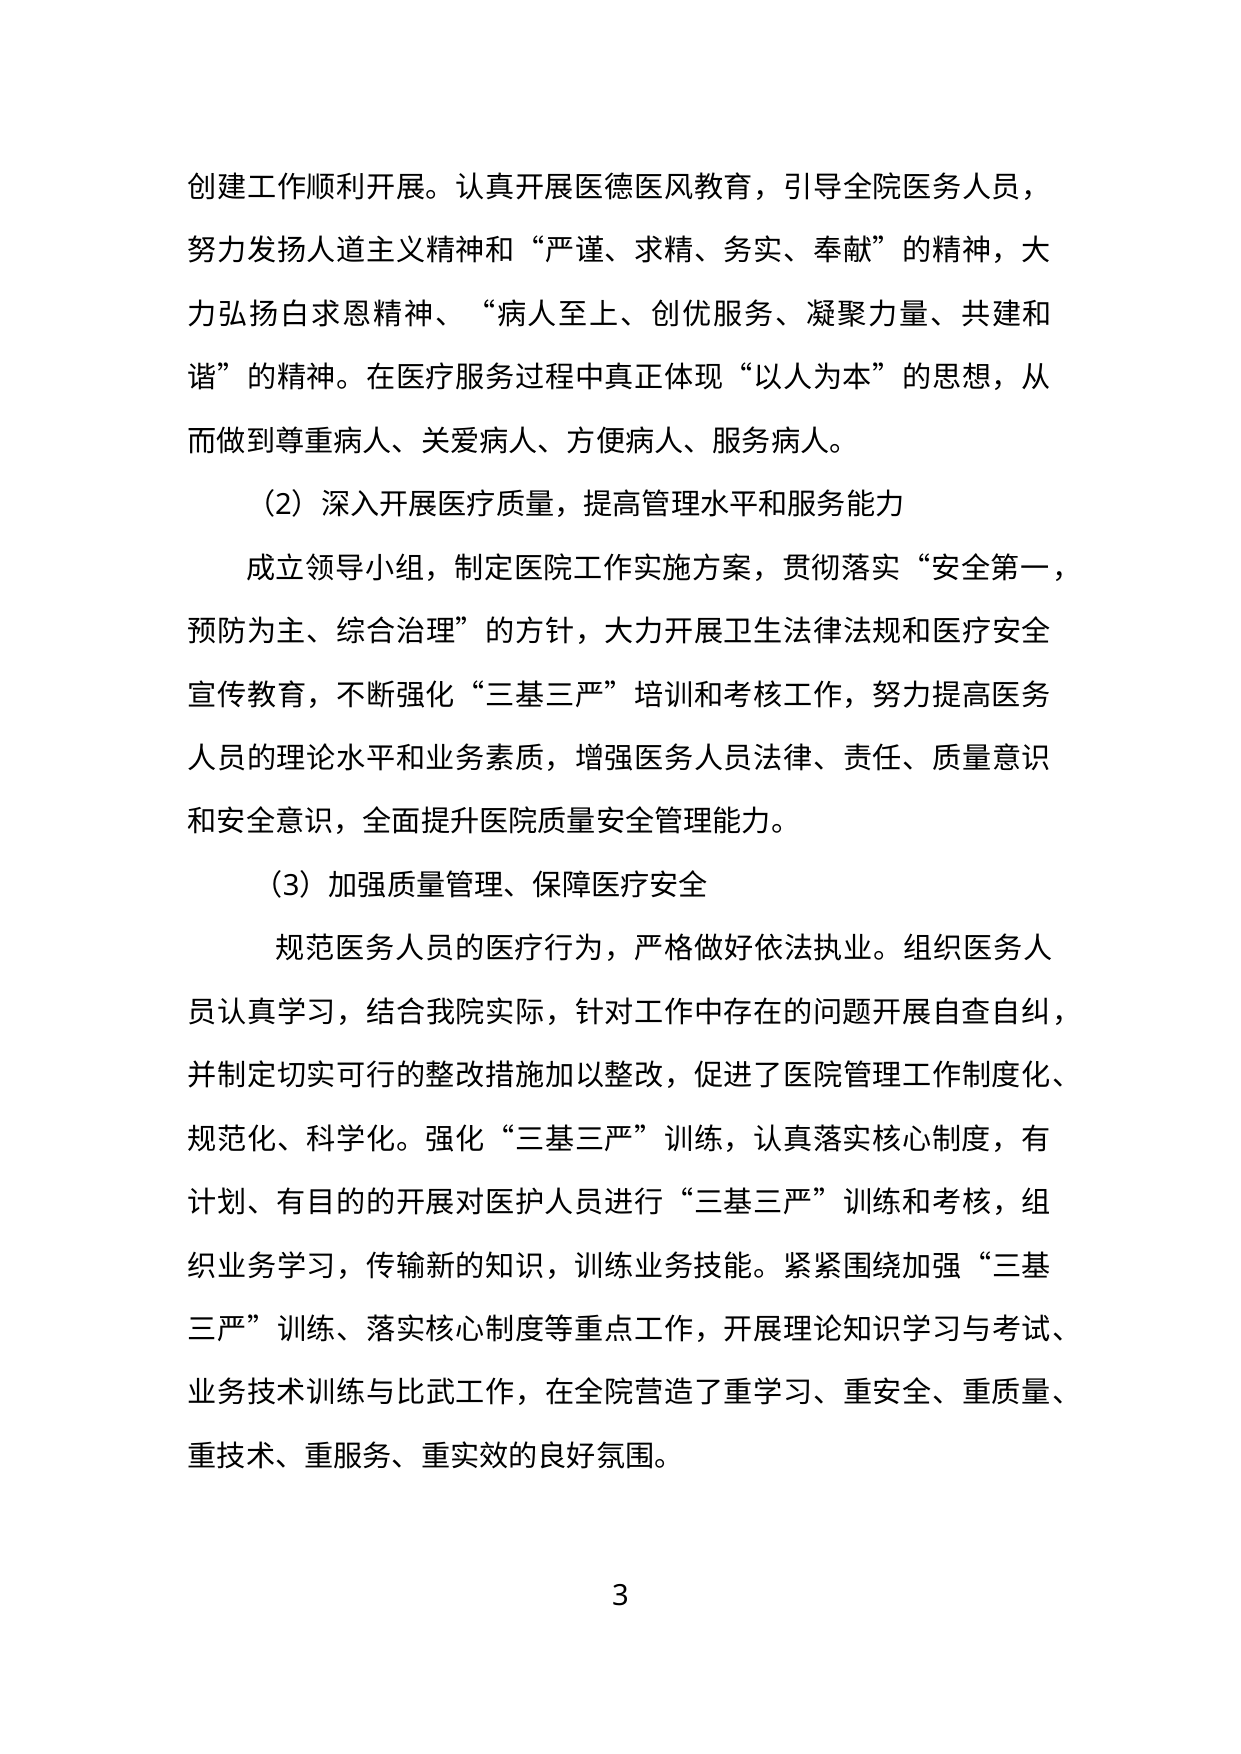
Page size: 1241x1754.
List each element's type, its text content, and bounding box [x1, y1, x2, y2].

text （2）深入开展医疗质量，提高管理水平和服务能力 [187, 481, 1053, 523]
text 规范医务人员的医疗行为，严格做好依法执业。组织医务人员认真学习，结合我院实际，针对工作中存在的问题开展自查自纠，并制定切实可行的整改措施加以整改，促进了医院管理工作制度化、规范化、科学化。强化“三基三严”训练，认真落实核心制度，有计划、有目的的开展对医护人员进行“三基三严”训练和考核，组织业务学习，传输新的知识，训练业务技能。紧紧围绕加强“三基三严”训练、落实核心制度等重点工作，开展理论知识学习与考试、业务技术训练与比武工作，在全院营造了重学习、重安全、重质量、重技术、重服务、重实效的良好氛围。 [187, 925, 1053, 1475]
text （3）加强质量管理、保障医疗安全 [187, 861, 1053, 904]
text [187, 163, 1053, 459]
text 成立领导小组，制定医院工作实施方案，贯彻落实“安全第一，预防为主、综合治理”的方针，大力开展卫生法律法规和医疗安全宣传教育，不断强化“三基三严”培训和考核工作，努力提高医务人员的理论水平和业务素质，增强医务人员法律、责任、质量意识和安全意识，全面提升医院质量安全管理能力。 [187, 544, 1053, 840]
